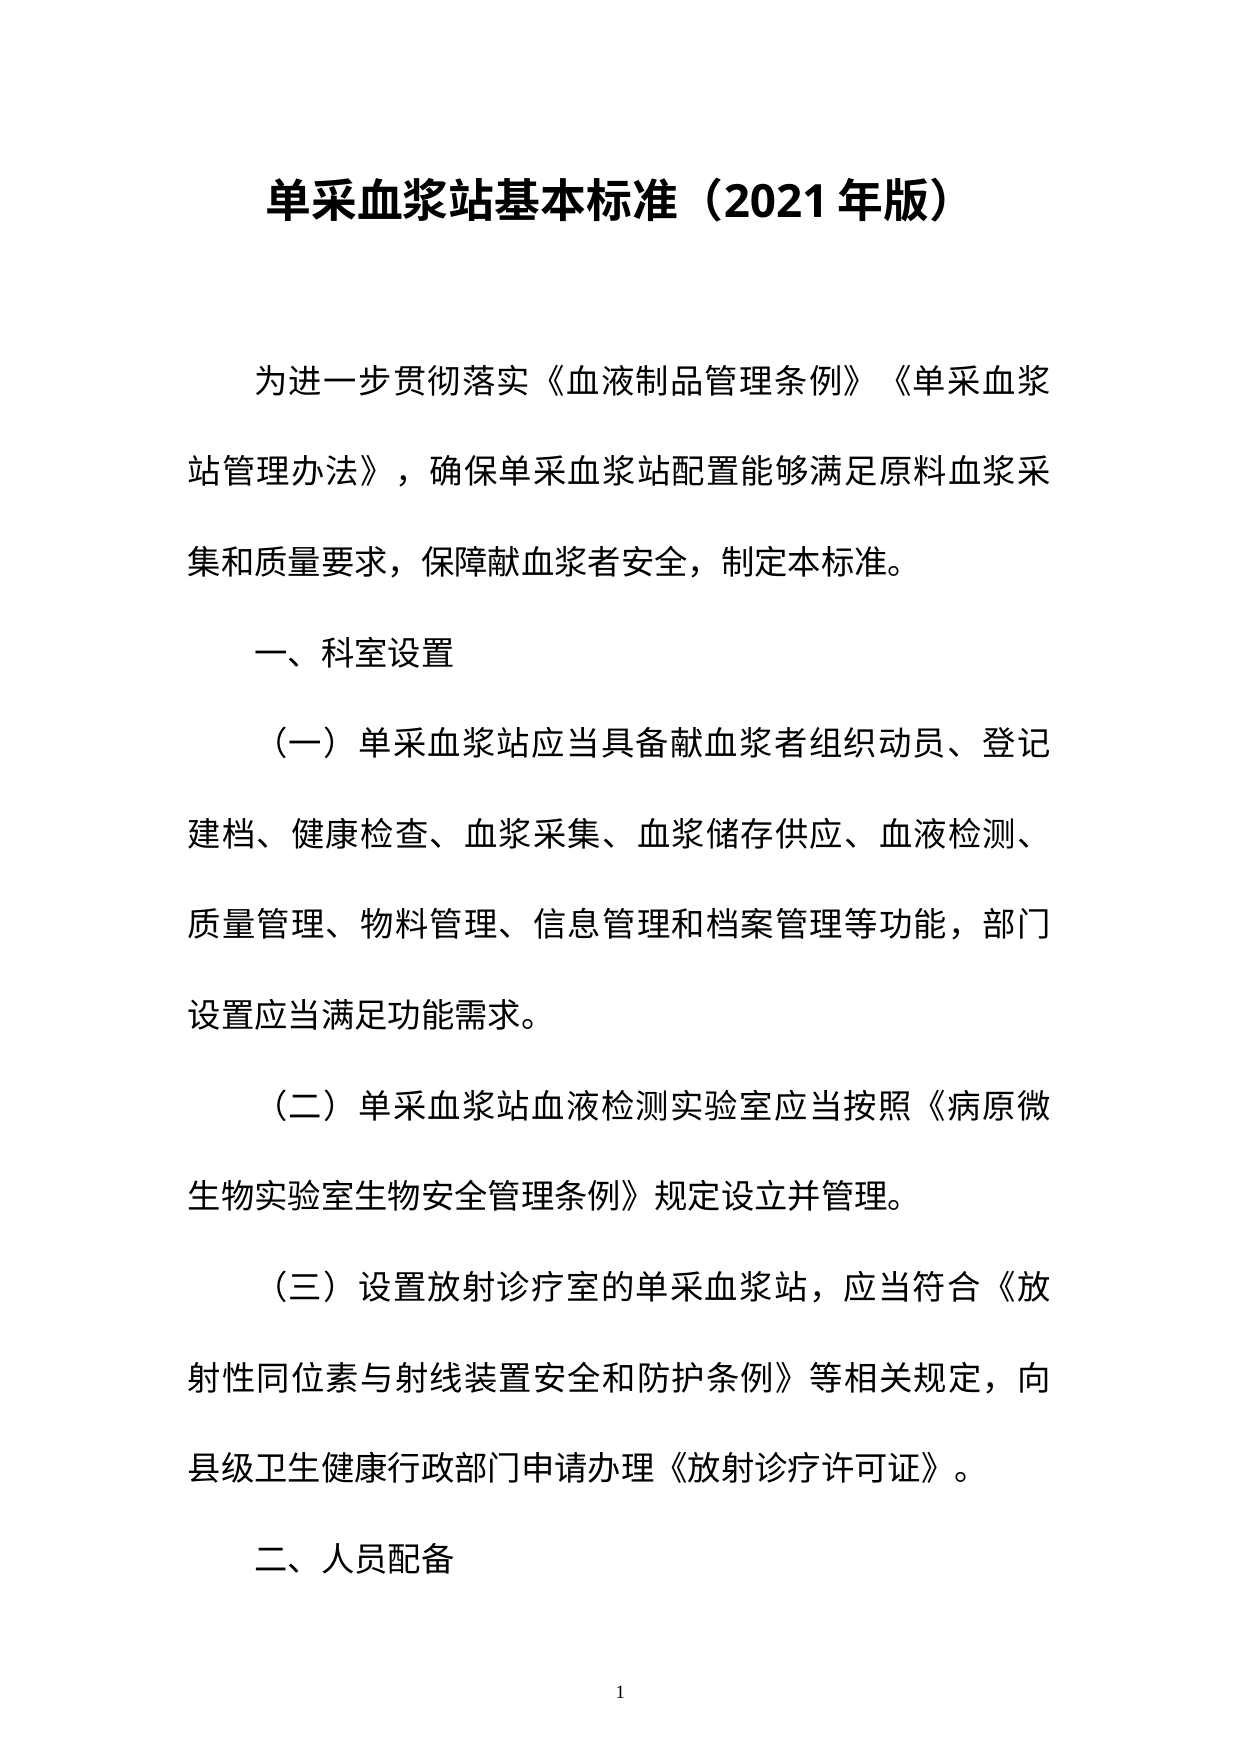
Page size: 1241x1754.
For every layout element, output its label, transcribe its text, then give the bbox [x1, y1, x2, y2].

text 单采血浆站基本标准（2021年版） [187, 152, 1053, 243]
text 二、人员配备 [187, 1511, 1053, 1602]
text （一）单采血浆站应当具备献血浆者组织动员、登记建档、健康检查、血浆采集、血浆储存供应、血液检测、质量管理、物料管理、信息管理和档案管理等功能，部门设置应当满足功能需求。 [187, 696, 1053, 1058]
text 为进一步贯彻落实《血液制品管理条例》《单采血浆站管理办法》，确保单采血浆站配置能够满足原料血浆采集和质量要求，保障献血浆者安全，制定本标准。 [187, 333, 1053, 605]
text （二）单采血浆站血液检测实验室应当按照《病原微生物实验室生物安全管理条例》规定设立并管理。 [187, 1058, 1053, 1239]
text （三）设置放射诊疗室的单采血浆站，应当符合《放射性同位素与射线装置安全和防护条例》等相关规定，向县级卫生健康行政部门申请办理《放射诊疗许可证》。 [187, 1239, 1053, 1511]
text 一、科室设置 [187, 605, 1053, 696]
